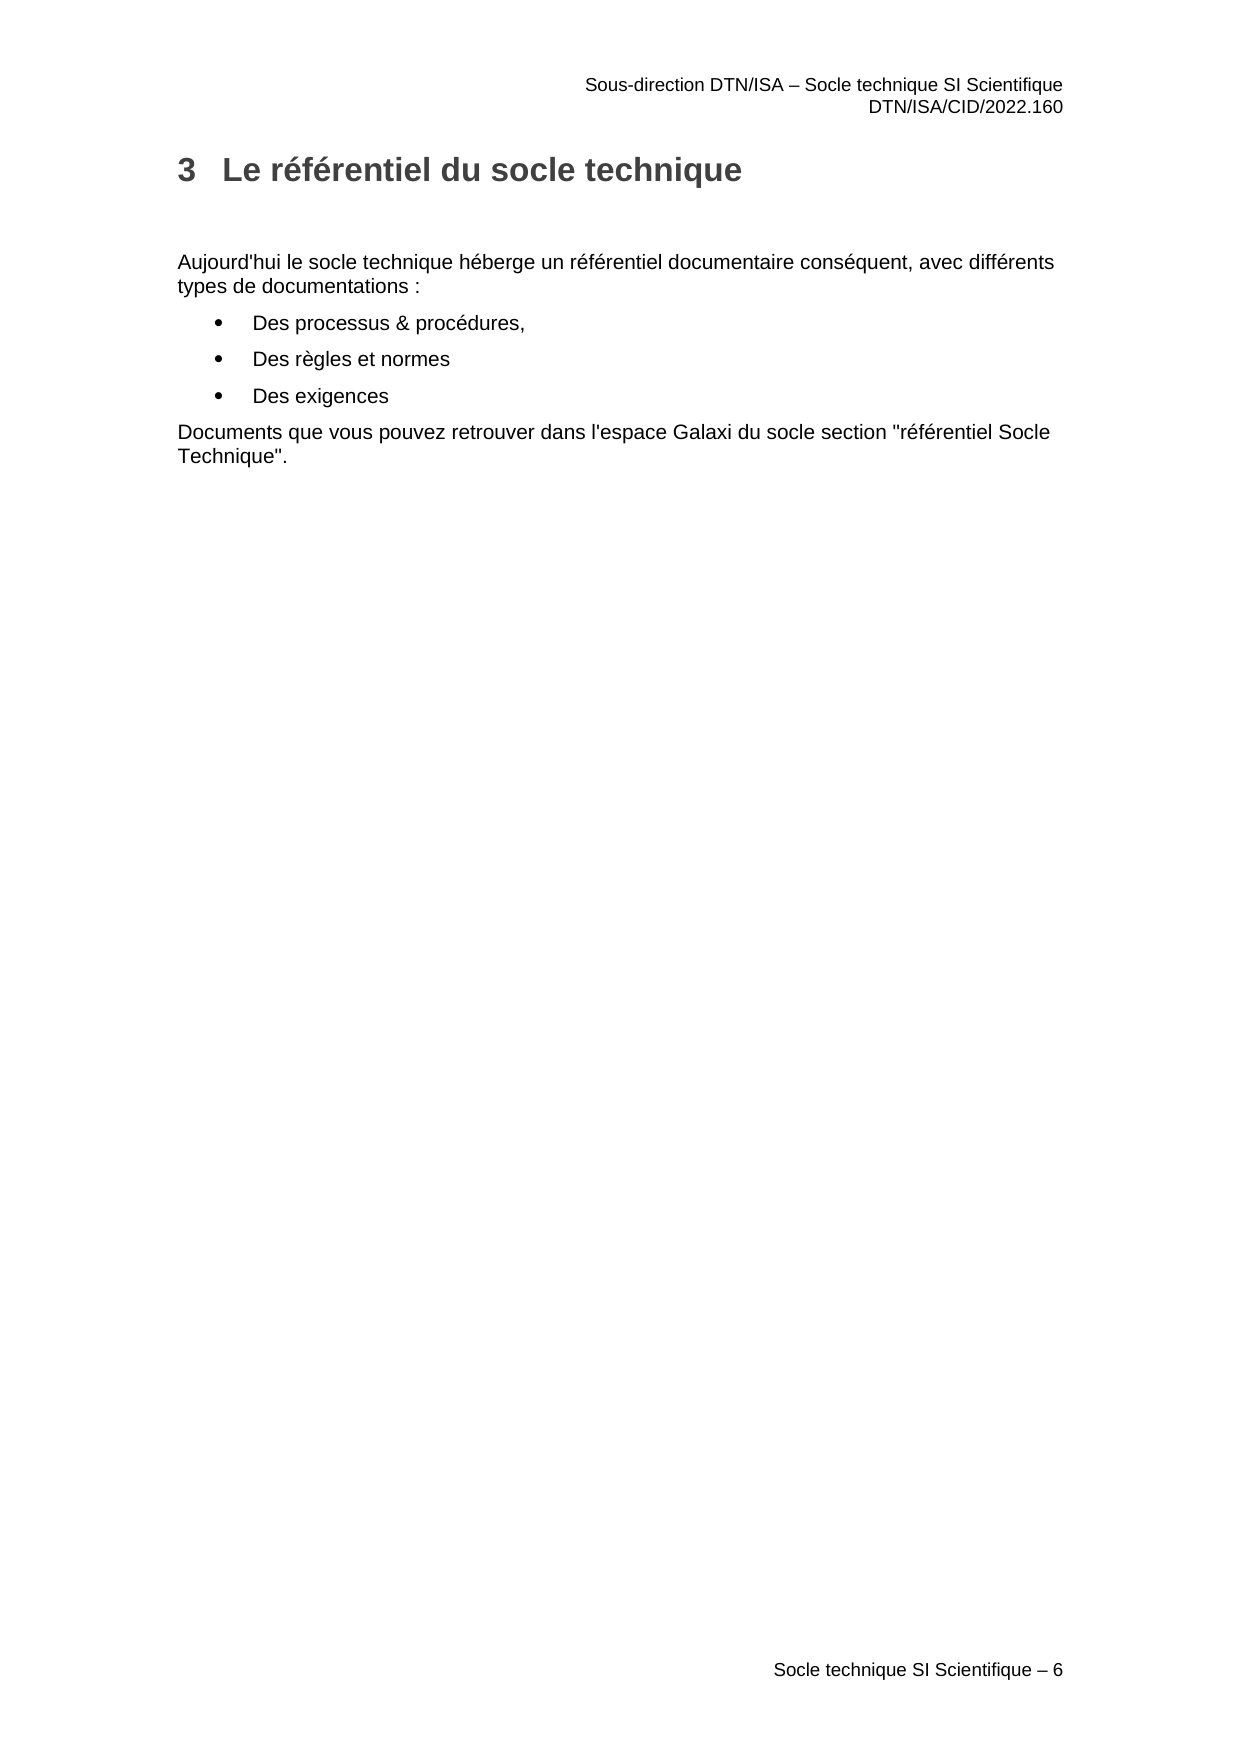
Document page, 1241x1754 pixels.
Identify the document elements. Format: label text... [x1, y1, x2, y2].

text Documents que vous pouvez retrouver dans l'espace Galaxi du socle section "référentiel Socle Technique". [177, 420, 1063, 468]
list Des processus & procédures, [215, 310, 1063, 334]
subtitle Le référentiel du socle technique [177, 150, 1063, 188]
list Des exigences [215, 383, 1063, 407]
list Des règles et normes [215, 347, 1063, 371]
text Aujourd'hui le socle technique héberge un référentiel documentaire conséquent, avec différents types de documentations : [177, 250, 1063, 298]
